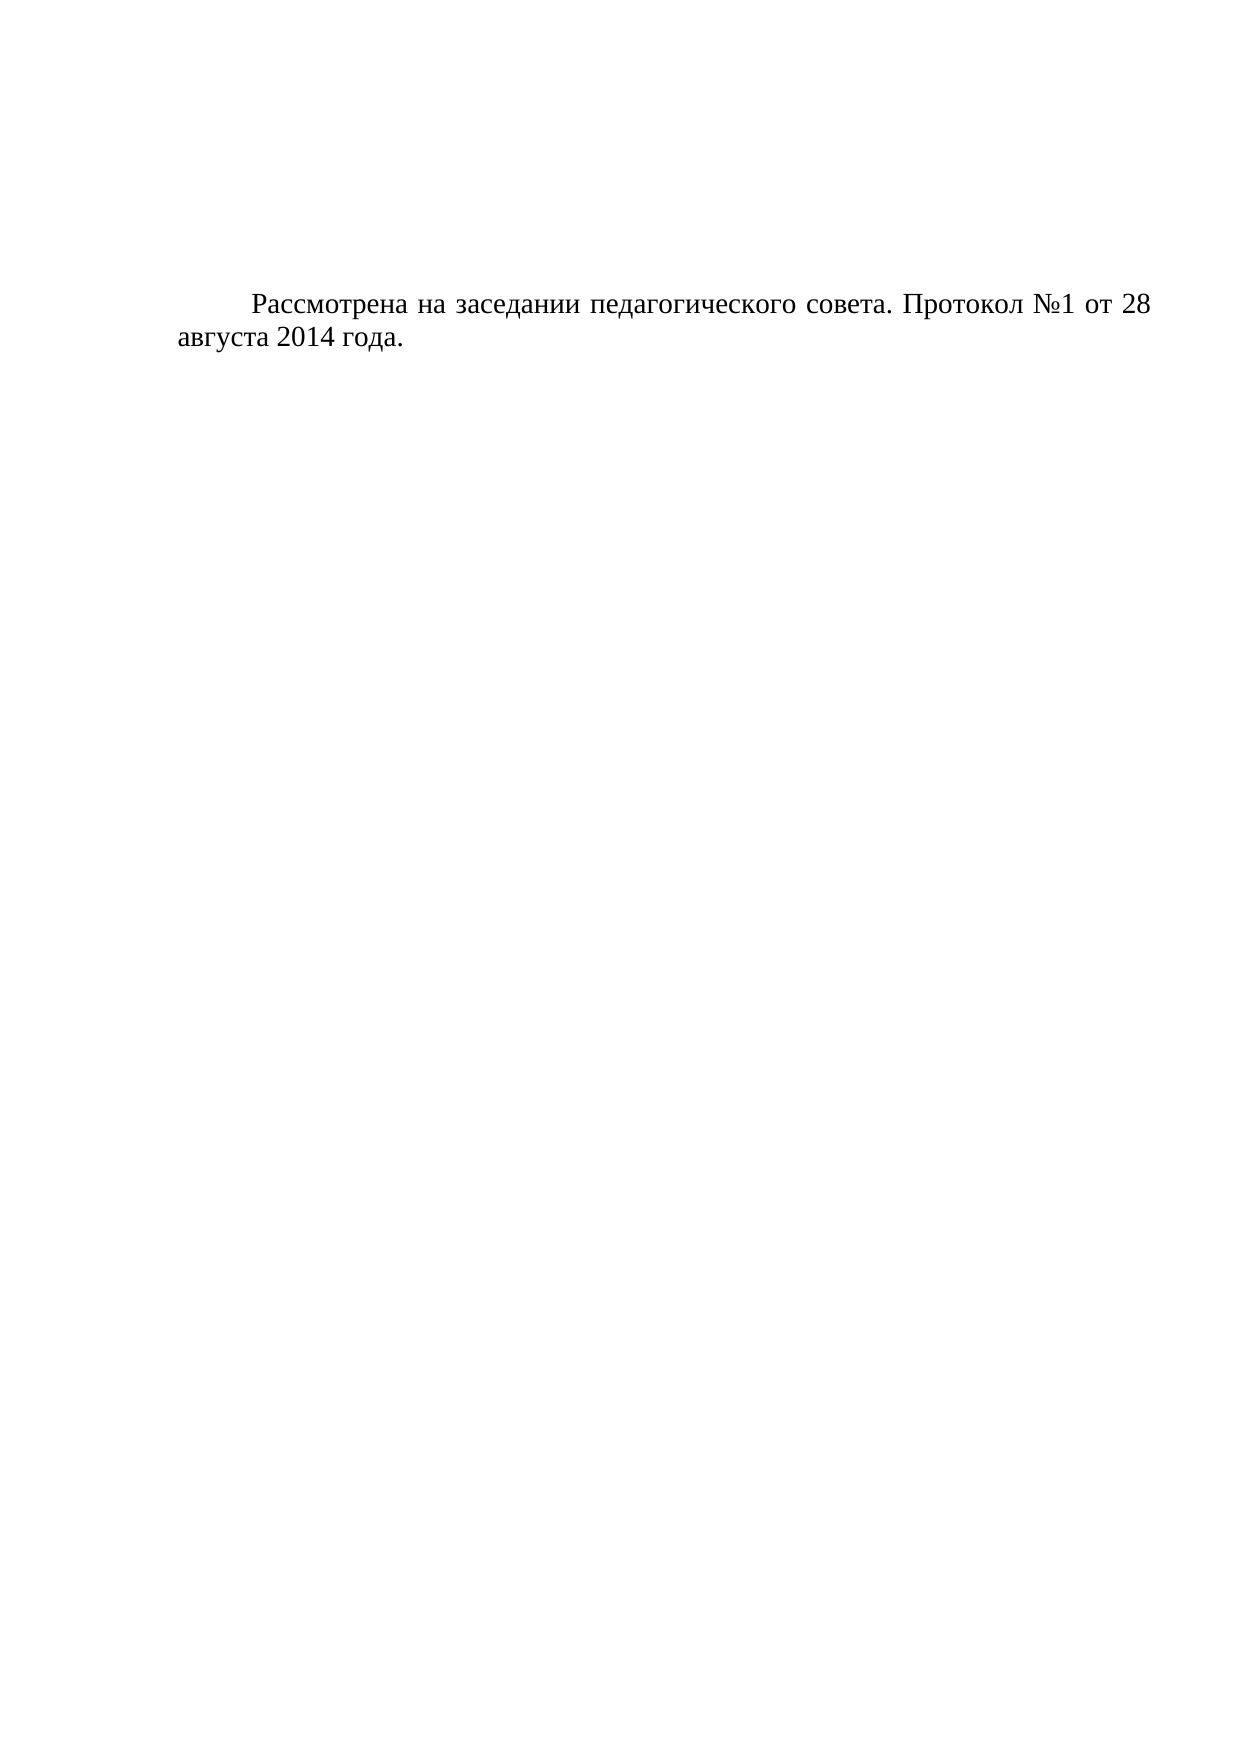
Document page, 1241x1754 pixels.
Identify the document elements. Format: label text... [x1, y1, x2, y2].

text Рассмотрена на заседании педагогического совета. Протокол №1 от 28 августа 2014 года. [177, 286, 1152, 353]
